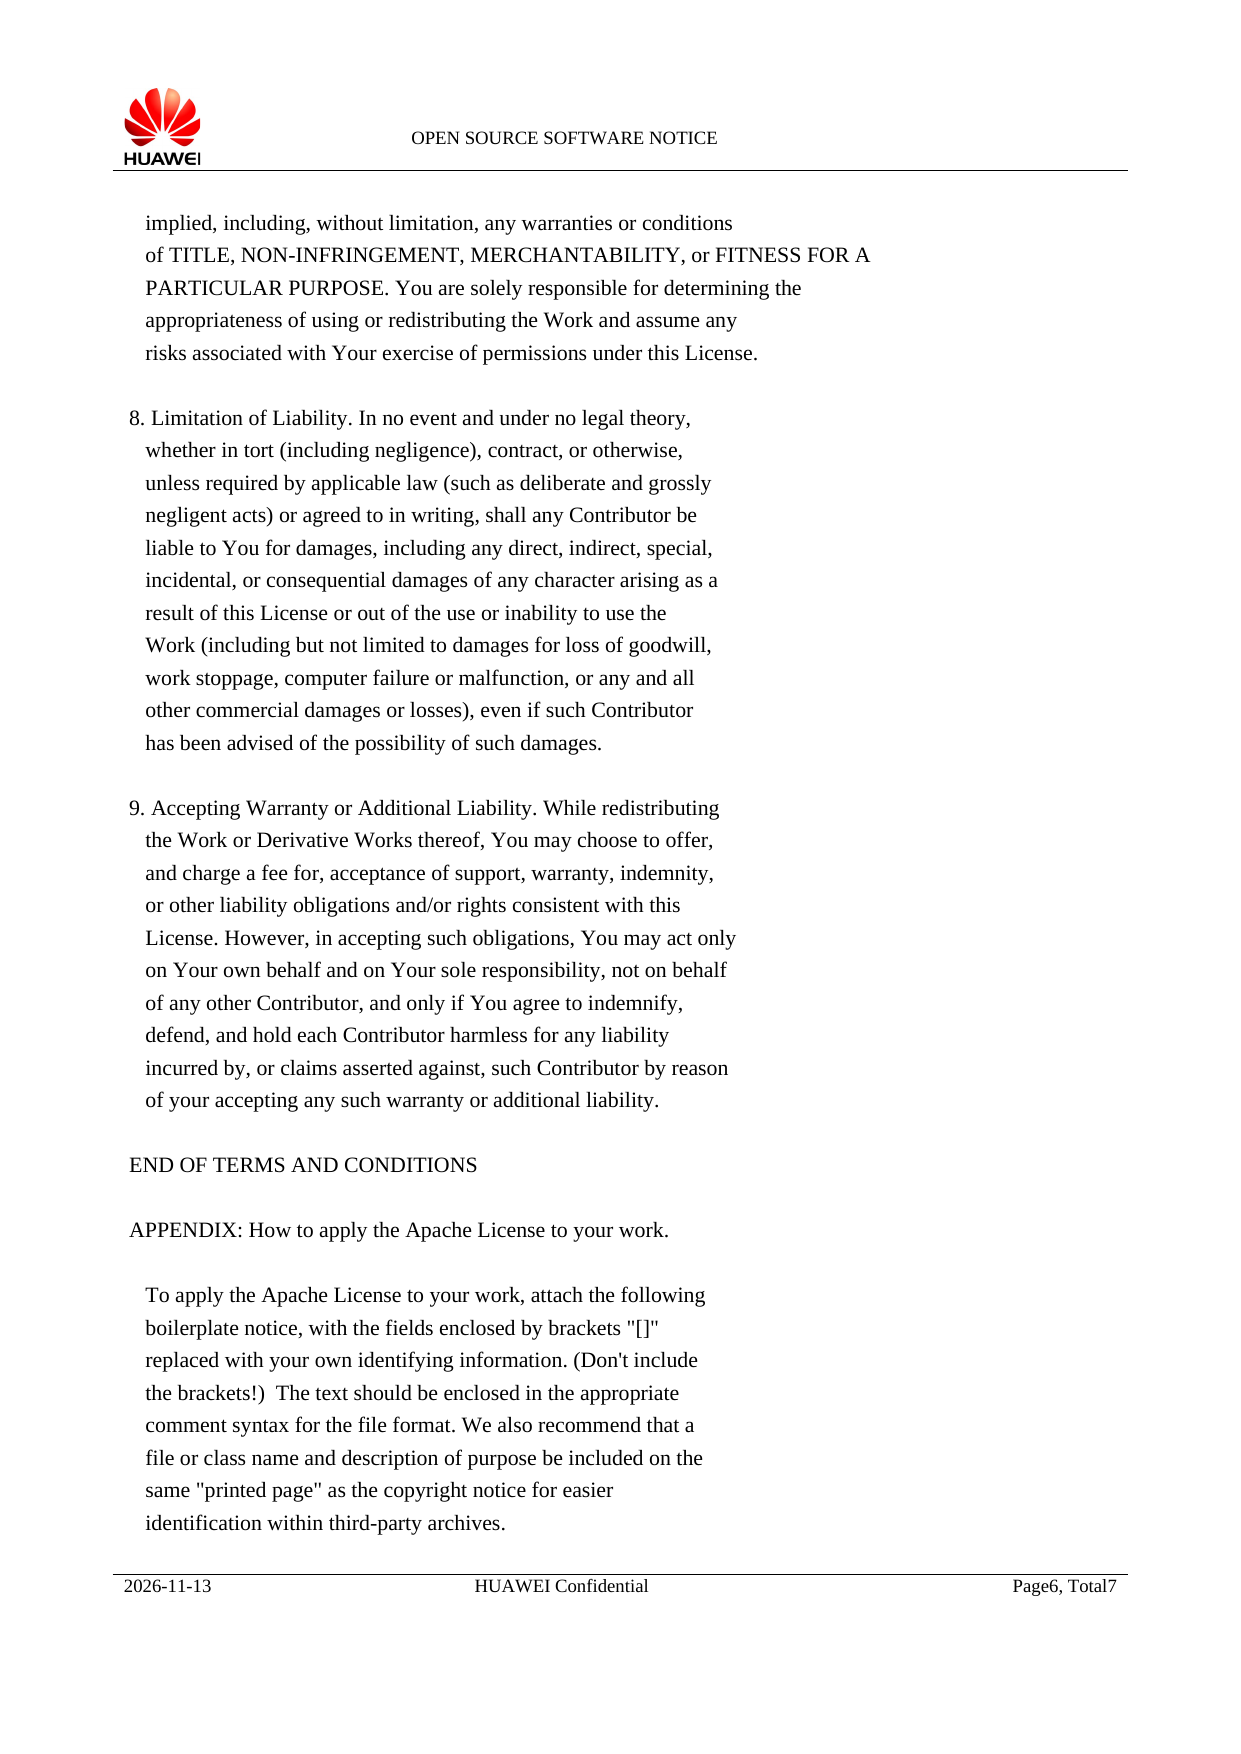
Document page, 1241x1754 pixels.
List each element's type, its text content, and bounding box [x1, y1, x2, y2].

picture [124, 88, 201, 165]
